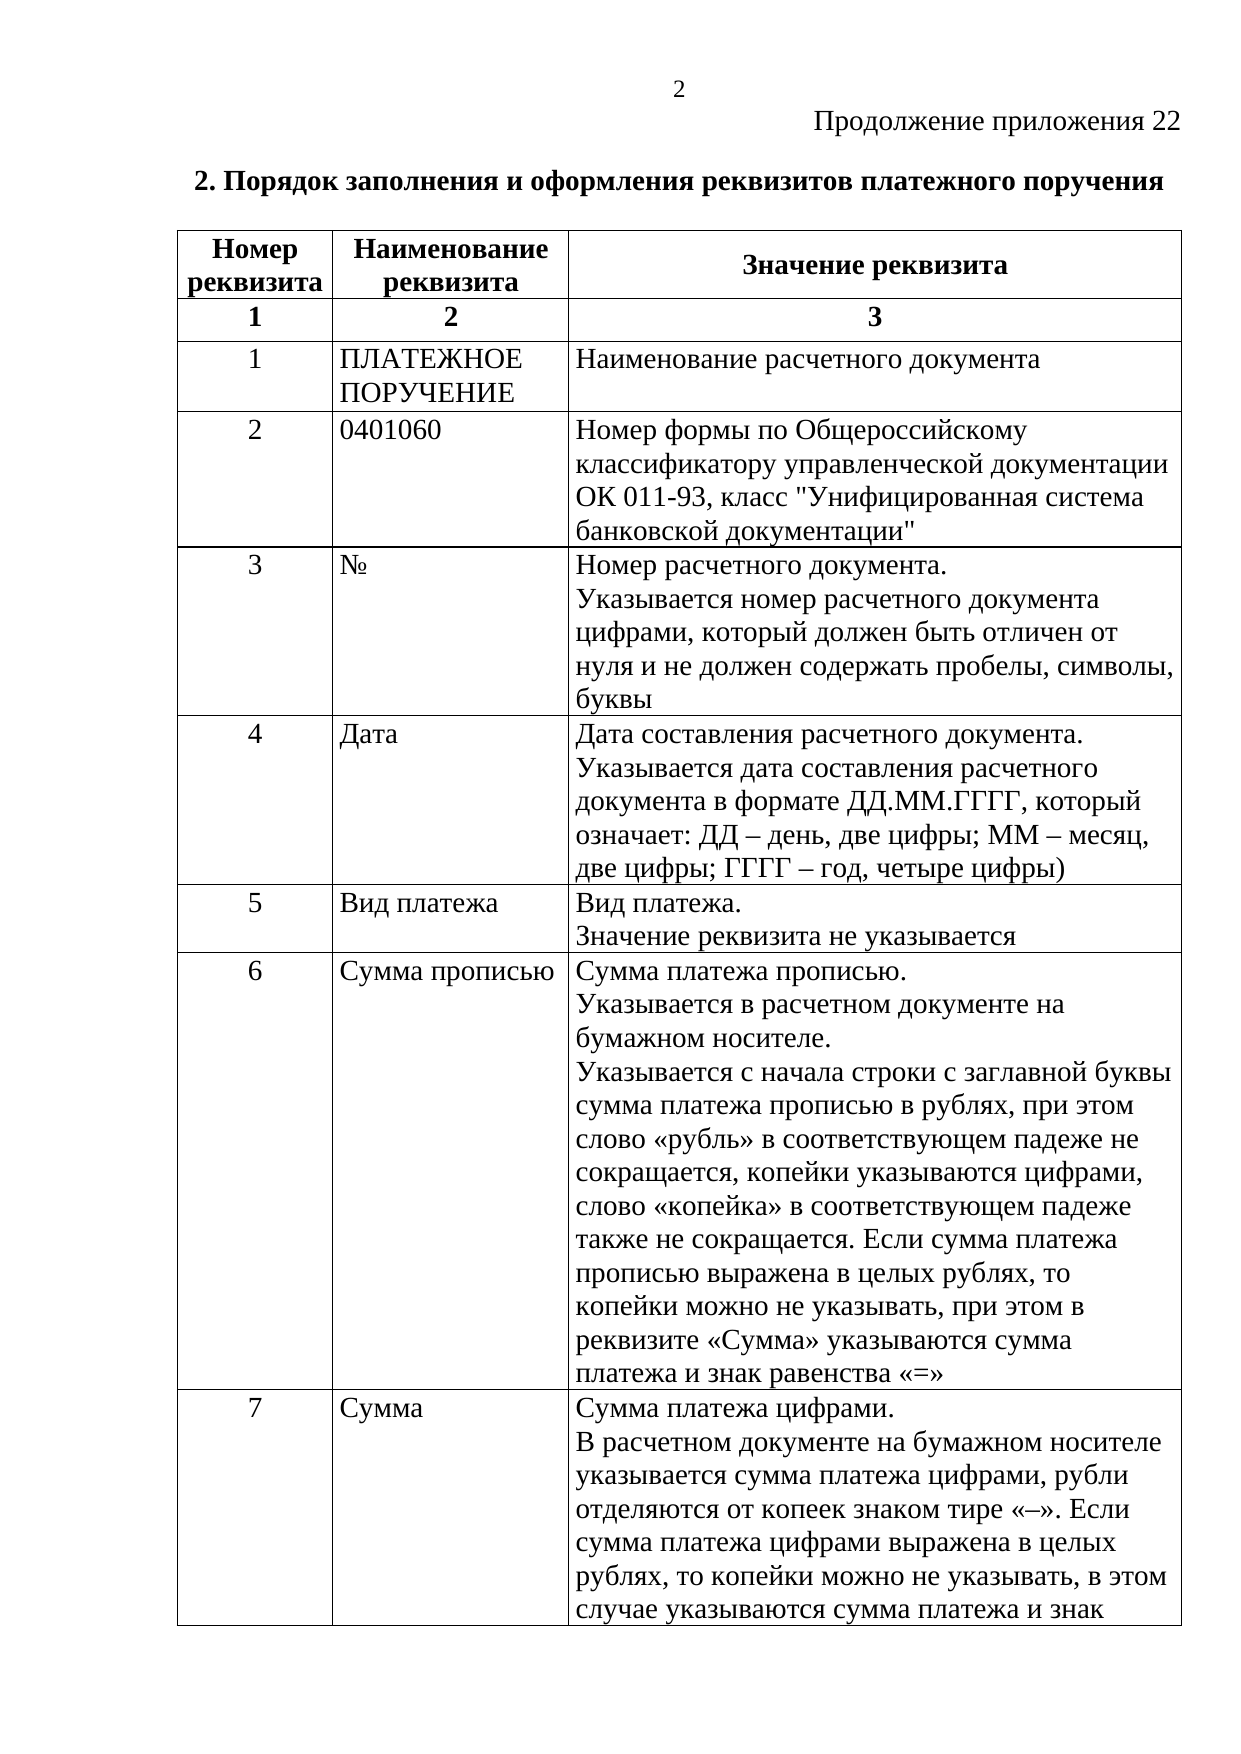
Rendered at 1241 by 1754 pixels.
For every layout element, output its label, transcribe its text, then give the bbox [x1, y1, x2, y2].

table_cell ПЛАТЕЖНОЕ ПОРУЧЕНИЕ [333, 342, 568, 411]
table_cell № [333, 548, 568, 715]
table_cell Дата [333, 716, 568, 884]
table_cell Вид платежа [333, 885, 568, 952]
table_cell 1 [178, 342, 332, 411]
table_cell 3 [569, 299, 1181, 341]
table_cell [569, 1390, 1181, 1625]
table_cell 5 [178, 885, 332, 952]
table_header Номер реквизита [178, 231, 332, 298]
table_cell 6 [178, 953, 332, 1389]
table_cell Сумма прописью [333, 953, 568, 1389]
table_cell 2 [333, 299, 568, 341]
table_cell 0401060 [333, 412, 568, 546]
table_cell 1 [178, 299, 332, 341]
table_cell Сумма [333, 1390, 568, 1625]
table_cell Номер формы по Общероссийскому классификатору управленческой документации ОК 011-93, класс "Унифицированная система банковской документации" [569, 412, 1181, 546]
text 2. Порядок заполнения и оформления реквизитов платежного поручения [177, 163, 1181, 196]
table_header Наименование реквизита [333, 231, 568, 298]
table_cell Номер расчетного документа. Указывается номер расчетного документа цифрами, который должен быть отличен от нуля и не должен содержать пробелы, символы, буквы [569, 548, 1181, 715]
table_cell 3 [178, 548, 332, 715]
table_cell Вид платежа. Значение реквизита не указывается [569, 885, 1181, 952]
table_cell 4 [178, 716, 332, 884]
table_cell 2 [178, 412, 332, 546]
table_cell Наименование расчетного документа [569, 342, 1181, 411]
table_cell Сумма платежа прописью. Указывается в расчетном документе на бумажном носителе. Указывается с начала строки с заглавной буквы сумма платежа прописью в рублях, при этом слово «рубль» в соответствующем падеже не сокращается, копейки указываются цифрами, слово «копейка» в соответствующем падеже также не сокращается. Если сумма платежа прописью выражена в целых рублях, то копейки можно не указывать, при этом в реквизите «Сумма» указываются сумма платежа и знак равенства «=» [569, 953, 1181, 1389]
table_cell 7 [178, 1390, 332, 1625]
table_cell Дата составления расчетного документа. Указывается дата составления расчетного документа в формате ДД.ММ.ГГГГ, который означает: ДД – день, две цифры; ММ – месяц, две цифры; ГГГГ – год, четыре цифры) [569, 716, 1181, 884]
table_header Значение реквизита [569, 231, 1181, 298]
